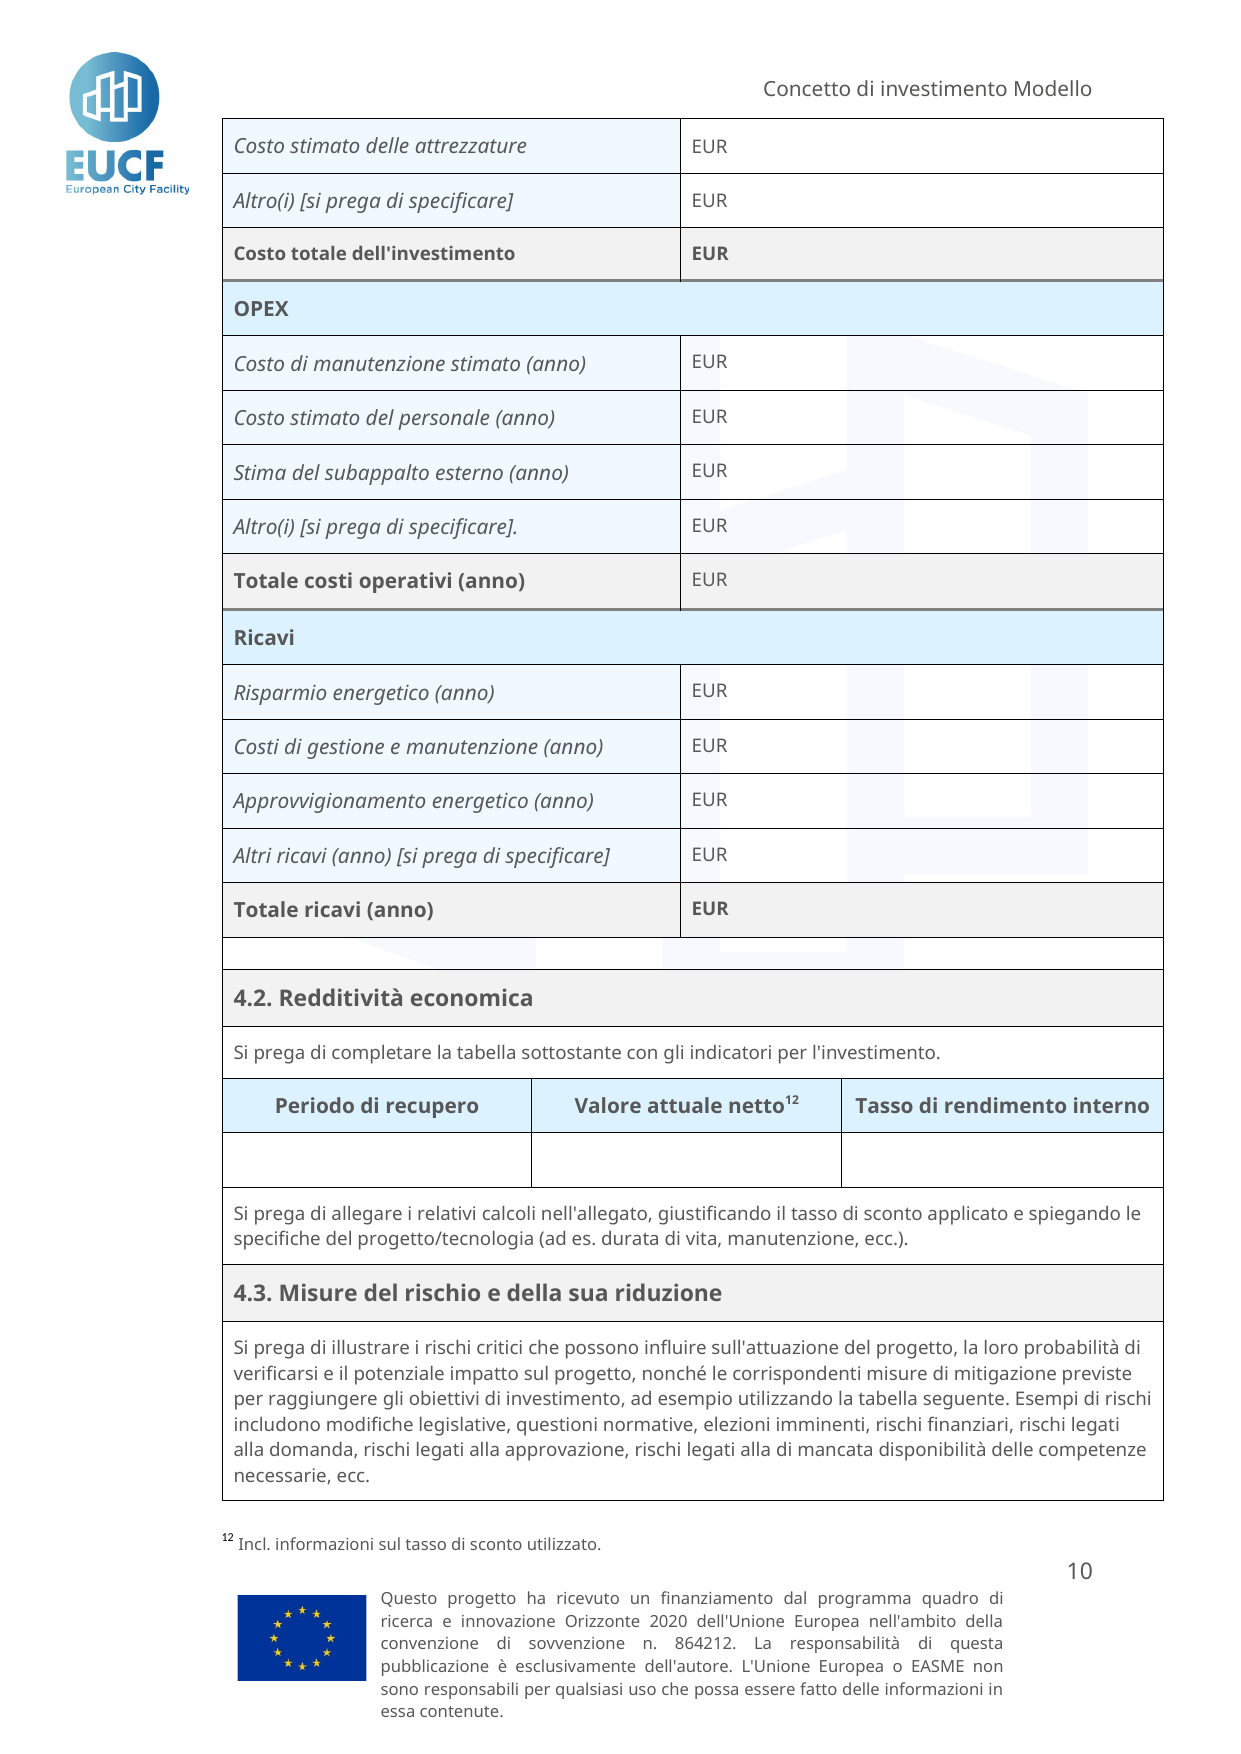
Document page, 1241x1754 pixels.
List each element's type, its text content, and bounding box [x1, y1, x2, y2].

table_cell Periodo di recupero [223, 1079, 531, 1132]
table_cell EUR [681, 119, 1163, 173]
table_cell EUR [681, 829, 1163, 882]
table_cell [223, 938, 1163, 969]
table_cell Altri ricavi (anno) [si prega di specificare] [223, 829, 680, 882]
table_cell EUR [681, 720, 1163, 773]
table_cell EUR [681, 774, 1163, 828]
table_cell [223, 1133, 531, 1187]
table_cell Si prega di illustrare i rischi critici che possono influire sull'attuazione del progetto, la loro probabilità di verificarsi e il potenziale impatto sul progetto, nonché le corrispondenti misure di mitigazione previste per raggiungere gli obiettivi di investimento, ad esempio utilizzando la tabella seguente. Esempi di rischi includono modifiche legislative, questioni normative, elezioni imminenti, rischi finanziari, rischi legati alla domanda, rischi legati alla approvazione, rischi legati alla di mancata disponibilità delle competenze necessarie, ecc. [223, 1322, 1163, 1500]
table_cell Totale costi operativi (anno) [223, 554, 680, 608]
picture [237, 1595, 367, 1681]
table_cell Tasso di rendimento interno [842, 1079, 1163, 1132]
table_cell Valore attuale netto [532, 1079, 841, 1132]
table_cell Si prega di allegare i relativi calcoli nell'allegato, giustificando il tasso di sconto applicato e spiegando le specifiche del progetto/tecnologia (ad es. durata di vita, manutenzione, ecc.). [223, 1188, 1163, 1264]
table_cell EUR [681, 391, 1163, 444]
table_cell [842, 1133, 1163, 1187]
table_cell Ricavi [223, 611, 1163, 664]
table_cell Altro(i) [si prega di specificare] [223, 174, 680, 227]
table_cell EUR [681, 554, 1163, 608]
table_cell Si prega di completare la tabella sottostante con gli indicatori per l'investimento. [223, 1027, 1163, 1078]
table_cell 4.2. Redditività economica [223, 970, 1163, 1026]
table_cell Costo stimato delle attrezzature [223, 119, 680, 173]
table_cell Altro(i) [si prega di specificare]. [223, 500, 680, 553]
table_cell Costo di manutenzione stimato (anno) [223, 336, 680, 390]
table_cell EUR [681, 665, 1163, 719]
table_cell [532, 1133, 841, 1187]
table_cell EUR [681, 883, 1163, 937]
picture [66, 52, 189, 195]
table_cell EUR [681, 445, 1163, 499]
table_cell EUR [681, 500, 1163, 553]
table_cell 4.3. Misure del rischio e della sua riduzione [223, 1265, 1163, 1321]
table_cell OPEX [223, 282, 1163, 335]
table_cell EUR [681, 174, 1163, 227]
table_cell Risparmio energetico (anno) [223, 665, 680, 719]
table_cell Stima del subappalto esterno (anno) [223, 445, 680, 499]
table_cell Costo totale dell'investimento [223, 228, 680, 279]
table_cell Totale ricavi (anno) [223, 883, 680, 937]
table_cell Costi di gestione e manutenzione (anno) [223, 720, 680, 773]
table_cell EUR [681, 228, 1163, 279]
table_cell Costo stimato del personale (anno) [223, 391, 680, 444]
table_cell Approvvigionamento energetico (anno) [223, 774, 680, 828]
table_cell EUR [681, 336, 1163, 390]
